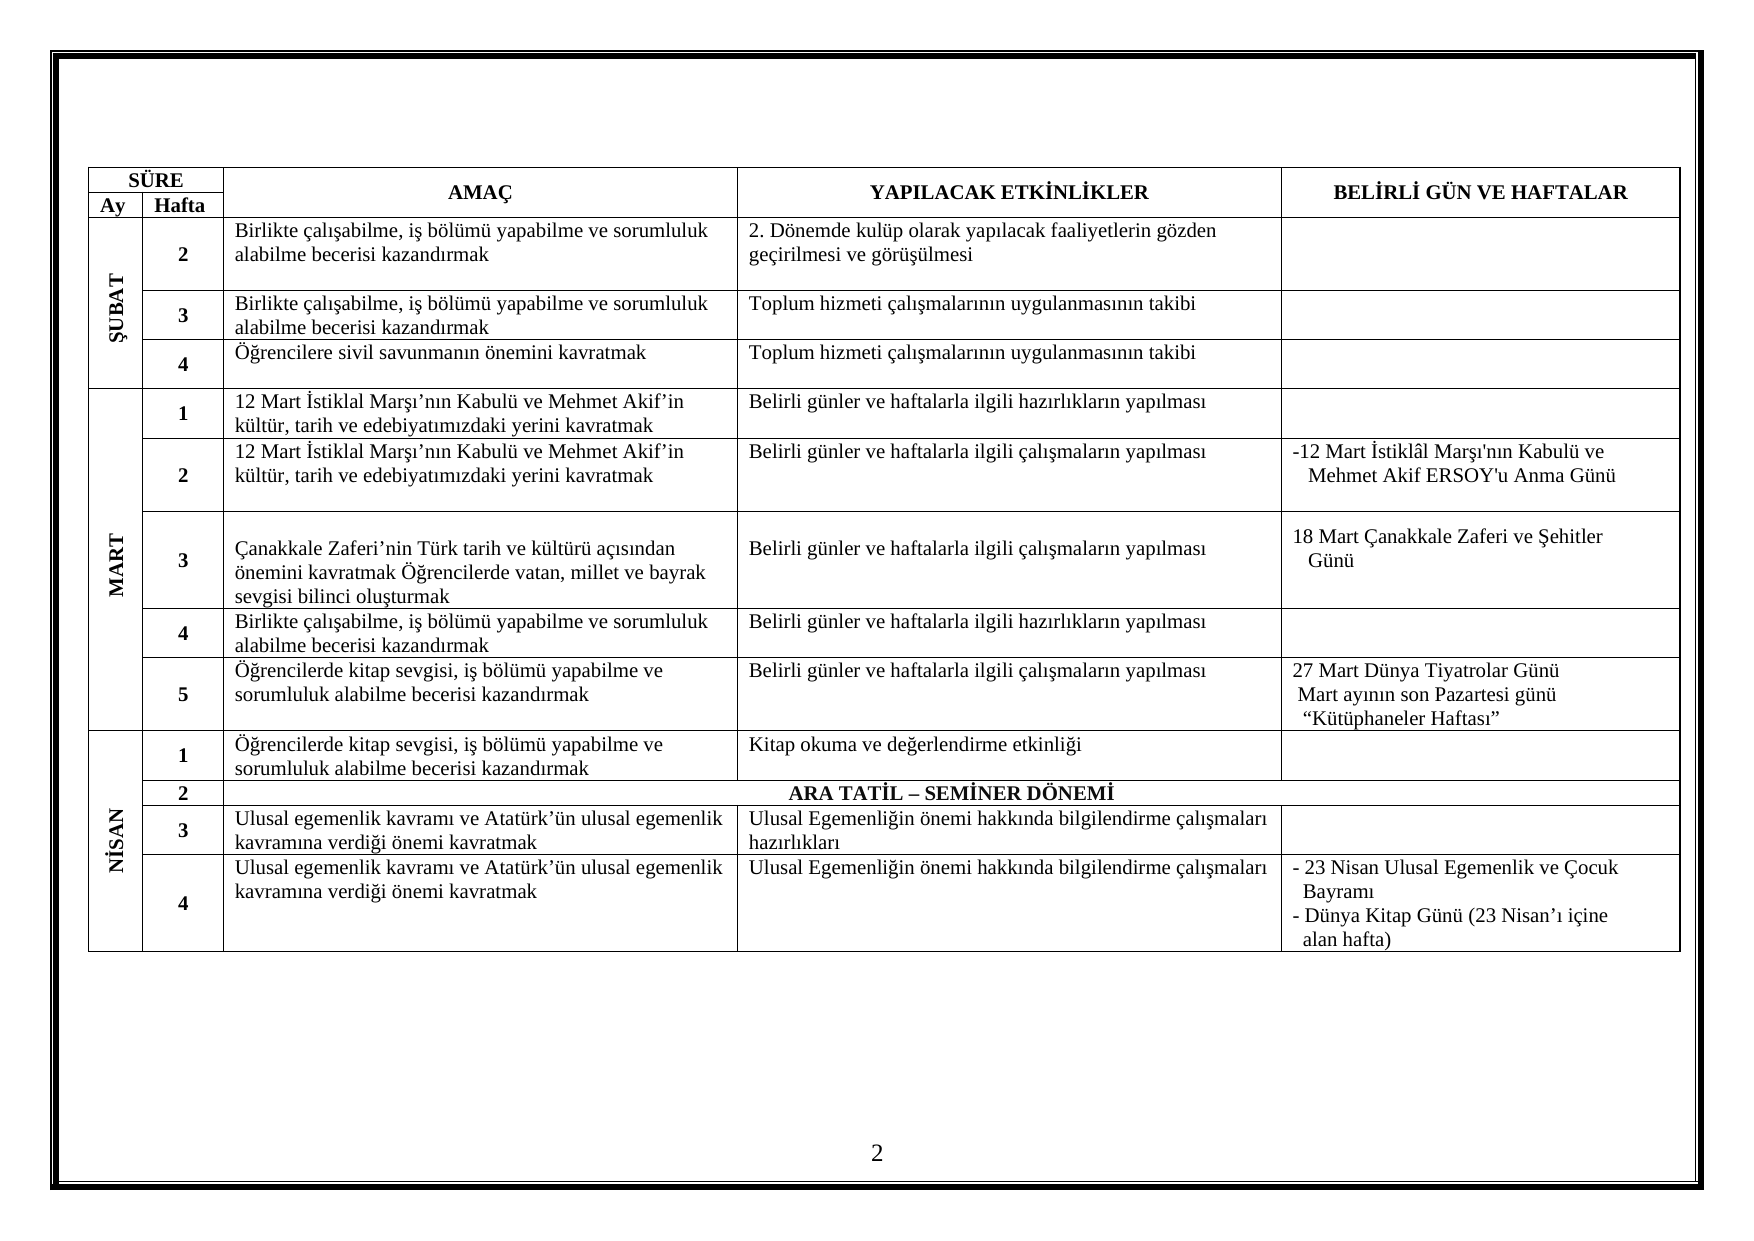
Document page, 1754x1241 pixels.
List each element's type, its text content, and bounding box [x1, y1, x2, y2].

table_cell 3 [143, 512, 223, 608]
table_cell Kitap okuma ve değerlendirme etkinliği [738, 731, 1281, 779]
table_cell [1282, 218, 1679, 290]
table_cell Toplum hizmeti çalışmalarının uygulanmasının takibi [738, 291, 1281, 339]
table_cell Öğrencilerde kitap sevgisi, iş bölümü yapabilme ve sorumluluk alabilme becerisi kazandırmak [224, 731, 737, 779]
table_header YAPILACAK ETKİNLİKLER [738, 168, 1281, 217]
table_cell ŞUBAT [89, 218, 142, 388]
table_cell [1282, 806, 1679, 854]
table_cell 18 Mart Çanakkale Zaferi ve Şehitler Günü [1282, 512, 1679, 608]
table_cell Belirli günler ve haftalarla ilgili çalışmaların yapılması [738, 439, 1281, 511]
table_header BELİRLİ GÜN VE HAFTALAR [1282, 168, 1679, 217]
table_cell [1282, 340, 1679, 388]
table_cell 3 [143, 291, 223, 339]
table_cell 1 [143, 731, 223, 779]
table_cell Belirli günler ve haftalarla ilgili çalışmaların yapılması [738, 512, 1281, 608]
table_cell Ulusal Egemenliğin önemi hakkında bilgilendirme çalışmaları hazırlıkları [738, 806, 1281, 854]
table_cell Öğrencilerde kitap sevgisi, iş bölümü yapabilme ve sorumluluk alabilme becerisi kazandırmak [224, 658, 737, 730]
table_cell Birlikte çalışabilme, iş bölümü yapabilme ve sorumluluk alabilme becerisi kazandırmak [224, 609, 737, 657]
table_cell 2. Dönemde kulüp olarak yapılacak faaliyetlerin gözden geçirilmesi ve görüşülmesi [738, 218, 1281, 290]
table_cell 4 [143, 340, 223, 388]
table_cell Ay [89, 193, 142, 217]
table_cell NİSAN [89, 731, 142, 951]
table_cell 4 [143, 609, 223, 657]
table_cell 4 [143, 855, 223, 951]
table_cell 1 [143, 389, 223, 437]
table_cell Ulusal Egemenliğin önemi hakkında bilgilendirme çalışmaları [738, 855, 1281, 951]
table_cell Toplum hizmeti çalışmalarının uygulanmasının takibi [738, 340, 1281, 388]
table_cell 27 Mart Dünya Tiyatrolar Günü Mart ayının son Pazartesi günü “Kütüphaneler Haftası” [1282, 658, 1679, 730]
table_cell Çanakkale Zaferi’nin Türk tarih ve kültürü açısından önemini kavratmak Öğrencilerde vatan, millet ve bayrak sevgisi bilinci oluşturmak [224, 512, 737, 608]
table_cell -12 Mart İstiklâl Marşı'nın Kabulü ve Mehmet Akif ERSOY'u Anma Günü [1282, 439, 1679, 511]
table_cell Ulusal egemenlik kavramı ve Atatürk’ün ulusal egemenlik kavramına verdiği önemi kavratmak [224, 806, 737, 854]
table_cell Birlikte çalışabilme, iş bölümü yapabilme ve sorumluluk alabilme becerisi kazandırmak [224, 218, 737, 290]
table_cell 12 Mart İstiklal Marşı’nın Kabulü ve Mehmet Akif’in kültür, tarih ve edebiyatımızdaki yerini kavratmak [224, 389, 737, 437]
table_cell Ulusal egemenlik kavramı ve Atatürk’ün ulusal egemenlik kavramına verdiği önemi kavratmak [224, 855, 737, 951]
table_cell Birlikte çalışabilme, iş bölümü yapabilme ve sorumluluk alabilme becerisi kazandırmak [224, 291, 737, 339]
table_cell [1282, 291, 1679, 339]
table_cell 5 [143, 658, 223, 730]
table_cell - 23 Nisan Ulusal Egemenlik ve Çocuk Bayramı - Dünya Kitap Günü (23 Nisan’ı içine alan hafta) [1282, 855, 1679, 951]
table_cell Hafta [143, 193, 223, 217]
table_cell Belirli günler ve haftalarla ilgili hazırlıkların yapılması [738, 389, 1281, 437]
table_header SÜRE [89, 168, 223, 192]
table_cell [1282, 609, 1679, 657]
table_header AMAÇ [224, 168, 737, 217]
table_cell [1282, 731, 1679, 779]
table_cell Öğrencilere sivil savunmanın önemini kavratmak [224, 340, 737, 388]
table_cell 3 [143, 806, 223, 854]
table_cell [1282, 389, 1679, 437]
table_cell 12 Mart İstiklal Marşı’nın Kabulü ve Mehmet Akif’in kültür, tarih ve edebiyatımızdaki yerini kavratmak [224, 439, 737, 511]
table_cell Belirli günler ve haftalarla ilgili çalışmaların yapılması [738, 658, 1281, 730]
table_cell Belirli günler ve haftalarla ilgili hazırlıkların yapılması [738, 609, 1281, 657]
table_cell 2 [143, 439, 223, 511]
table_cell 2 [143, 781, 223, 805]
table_cell MART [89, 389, 142, 730]
table_cell 2 [143, 218, 223, 290]
table_cell ARA TATİL – SEMİNER DÖNEMİ [224, 781, 1679, 805]
